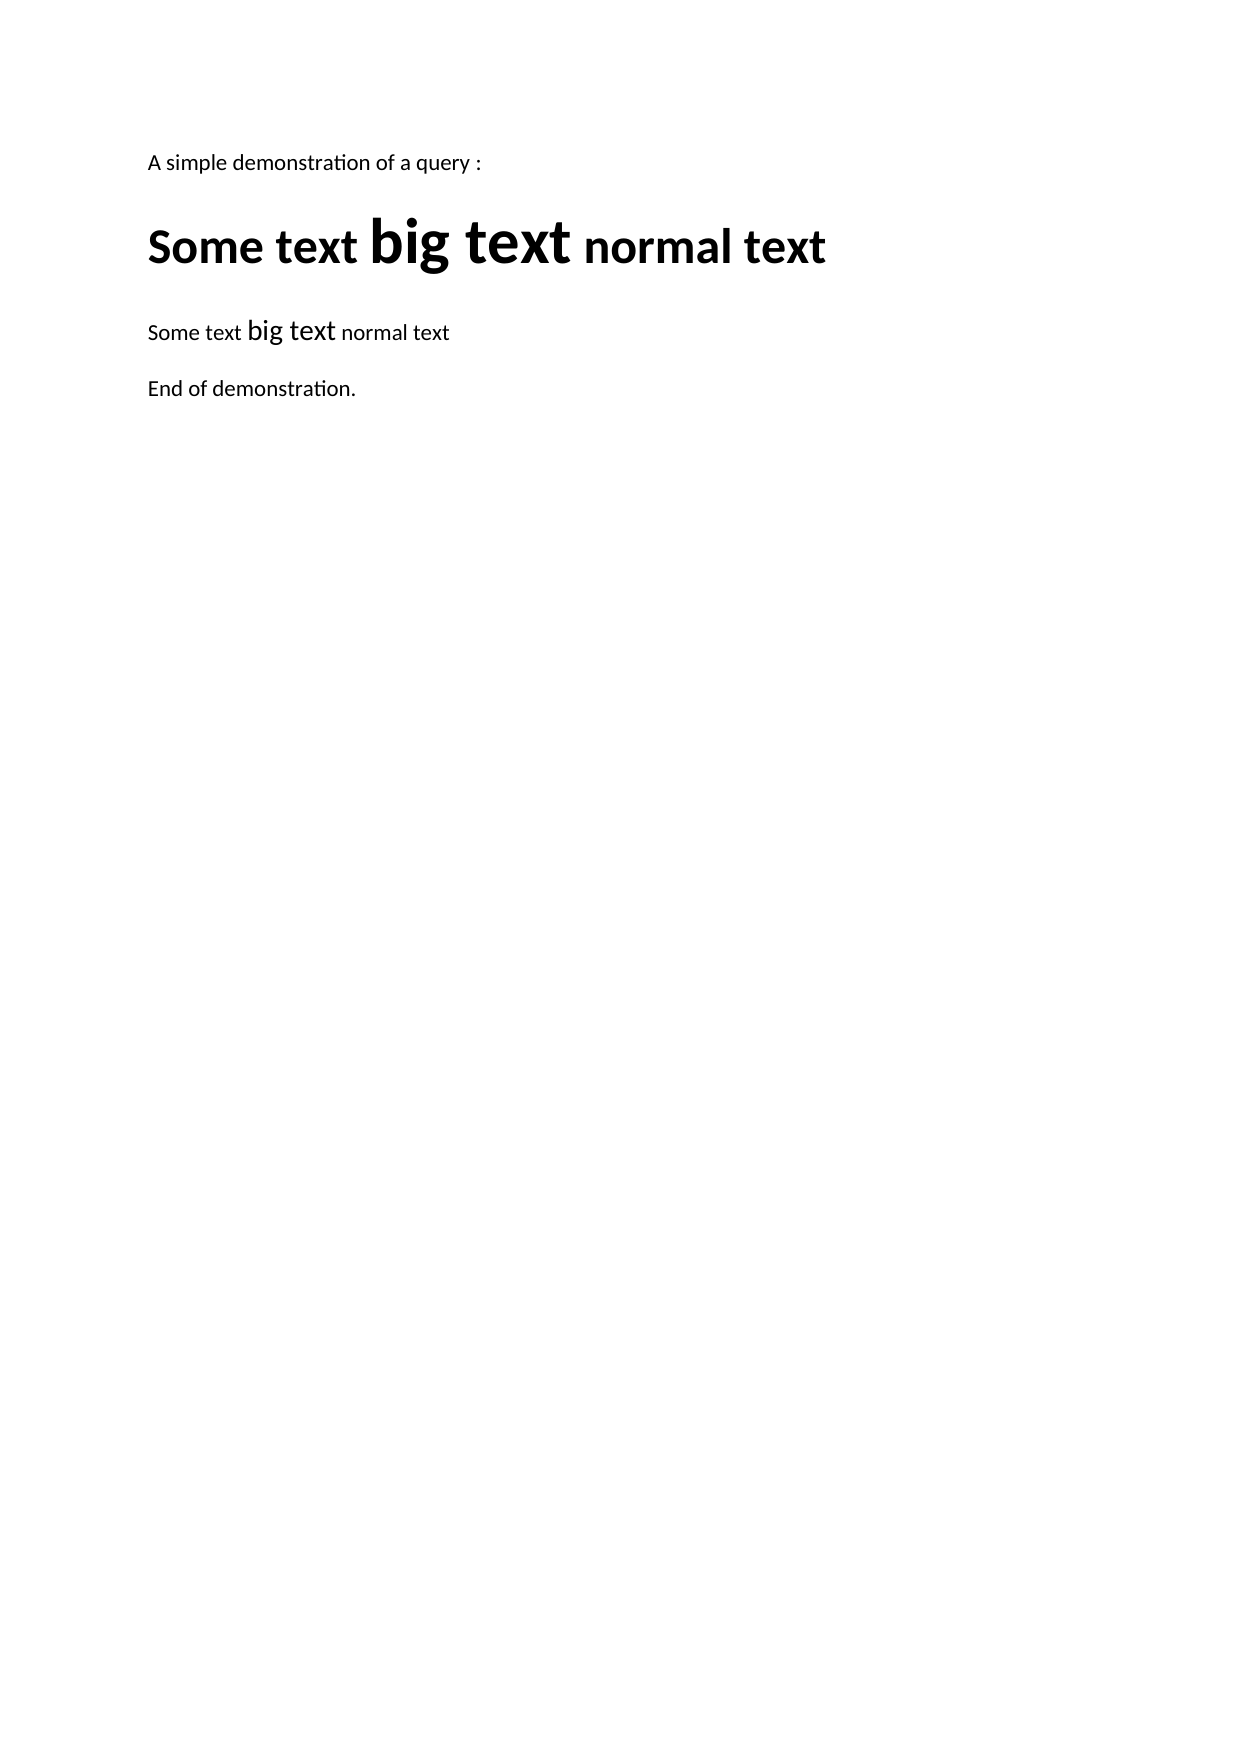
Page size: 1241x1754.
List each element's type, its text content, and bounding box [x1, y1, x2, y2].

text A simple demonstration of a query : [148, 148, 1093, 176]
text Some text big text normal text [148, 312, 1093, 348]
text End of demonstration. [148, 374, 1093, 402]
text Some text big text normal text [148, 201, 1093, 279]
